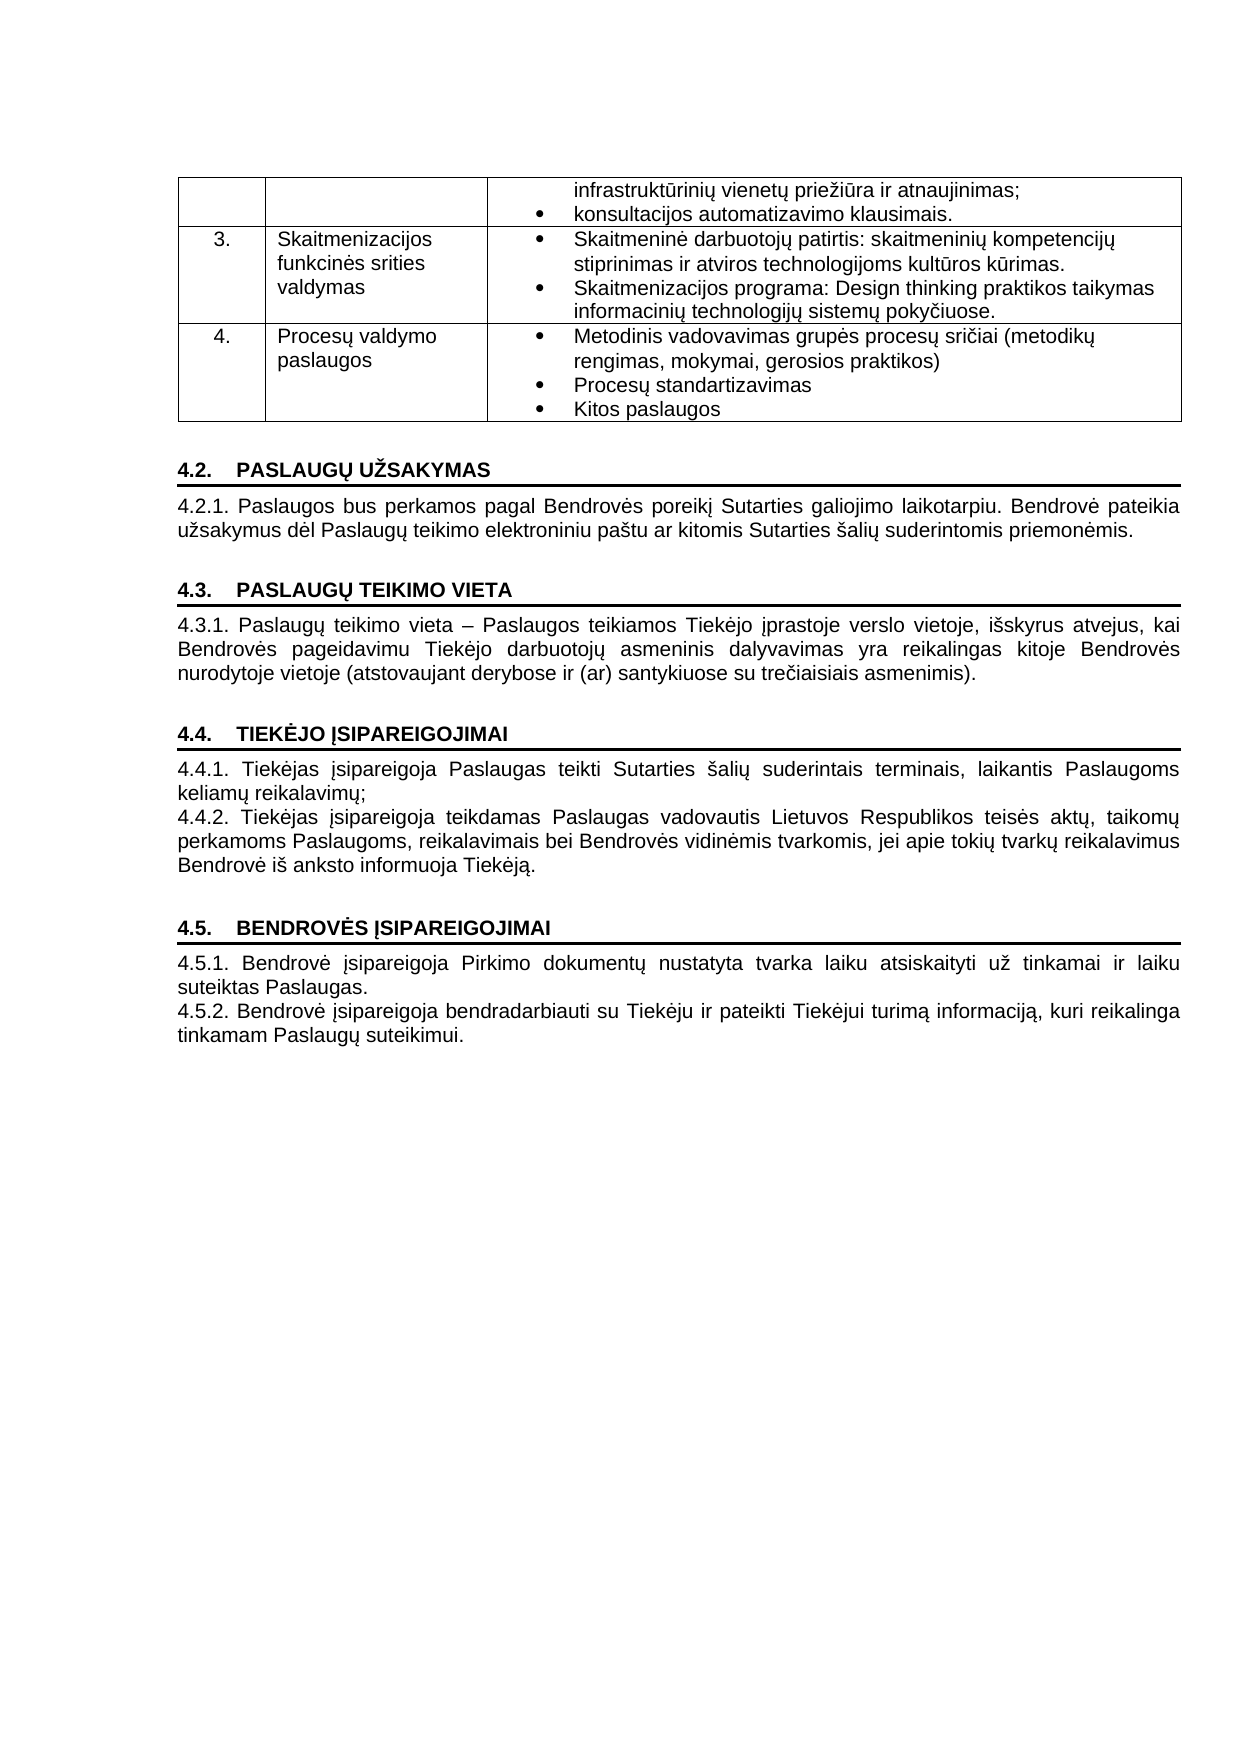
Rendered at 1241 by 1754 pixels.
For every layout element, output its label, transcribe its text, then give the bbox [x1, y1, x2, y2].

table_cell 2. [179, 178, 265, 226]
list BENDROVĖS ĮSIPAREIGOJIMAI [177, 916, 1181, 942]
list 4.5.2. Bendrovė įsipareigoja bendradarbiauti su Tiekėju ir pateikti Tiekėjui turimą informaciją, kuri reikalinga tinkamam Paslaugų suteikimui. [177, 999, 1181, 1047]
list 4.5.1. Bendrovė įsipareigoja Pirkimo dokumentų nustatyta tvarka laiku atsiskaityti už tinkamai ir laiku suteiktas Paslaugas. [177, 951, 1181, 999]
table_cell 3. [179, 227, 265, 323]
table_cell Metodinis vadovavimas grupės procesų sričiai (metodikų rengimas, mokymai, gerosios praktikos) Procesų standartizavimas Kitos paslaugos [488, 324, 1181, 421]
table_cell Skaitmeninė darbuotojų patirtis: skaitmeninių kompetencijų stiprinimas​ ir atviros technologijoms kultūros kūrimas. Skaitmenizacijos programa: Design thinking praktikos taikymas informacinių technologijų sistemų pokyčiuose. [488, 227, 1181, 323]
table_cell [266, 178, 487, 226]
table_cell Procesų valdymo paslaugos [266, 324, 487, 421]
list 4.4.2. Tiekėjas įsipareigoja teikdamas Paslaugas vadovautis Lietuvos Respublikos teisės aktų, taikomų perkamoms Paslaugoms, reikalavimais bei Bendrovės vidinėmis tvarkomis, jei apie tokių tvarkų reikalavimus Bendrovė iš anksto informuoja Tiekėją. [177, 805, 1181, 877]
table_cell Skaitmenizacijos funkcinės srities valdymas [266, 227, 487, 323]
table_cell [488, 178, 1181, 226]
list PASLAUGŲ TEIKIMO VIETA [177, 578, 1181, 604]
list 4.2.1. Paslaugos bus perkamos pagal Bendrovės poreikį Sutarties galiojimo laikotarpiu. Bendrovė pateikia užsakymus dėl Paslaugų teikimo elektroniniu paštu ar kitomis Sutarties šalių suderintomis priemonėmis. [177, 493, 1181, 541]
list 4.3.1. Paslaugų teikimo vieta – Paslaugos teikiamos Tiekėjo įprastoje verslo vietoje, išskyrus atvejus, kai Bendrovės pageidavimu Tiekėjo darbuotojų asmeninis dalyvavimas yra reikalingas kitoje Bendrovės nurodytoje vietoje (atstovaujant derybose ir (ar) santykiuose su trečiaisiais asmenimis). [177, 613, 1181, 685]
list 4.4.1. Tiekėjas įsipareigoja Paslaugas teikti Sutarties šalių suderintais terminais, laikantis Paslaugoms keliamų reikalavimų; [177, 757, 1181, 805]
list TIEKĖJO ĮSIPAREIGOJIMAI [177, 722, 1181, 748]
list PASLAUGŲ UŽSAKYMAS [177, 458, 1181, 484]
table_cell 4. [179, 324, 265, 421]
